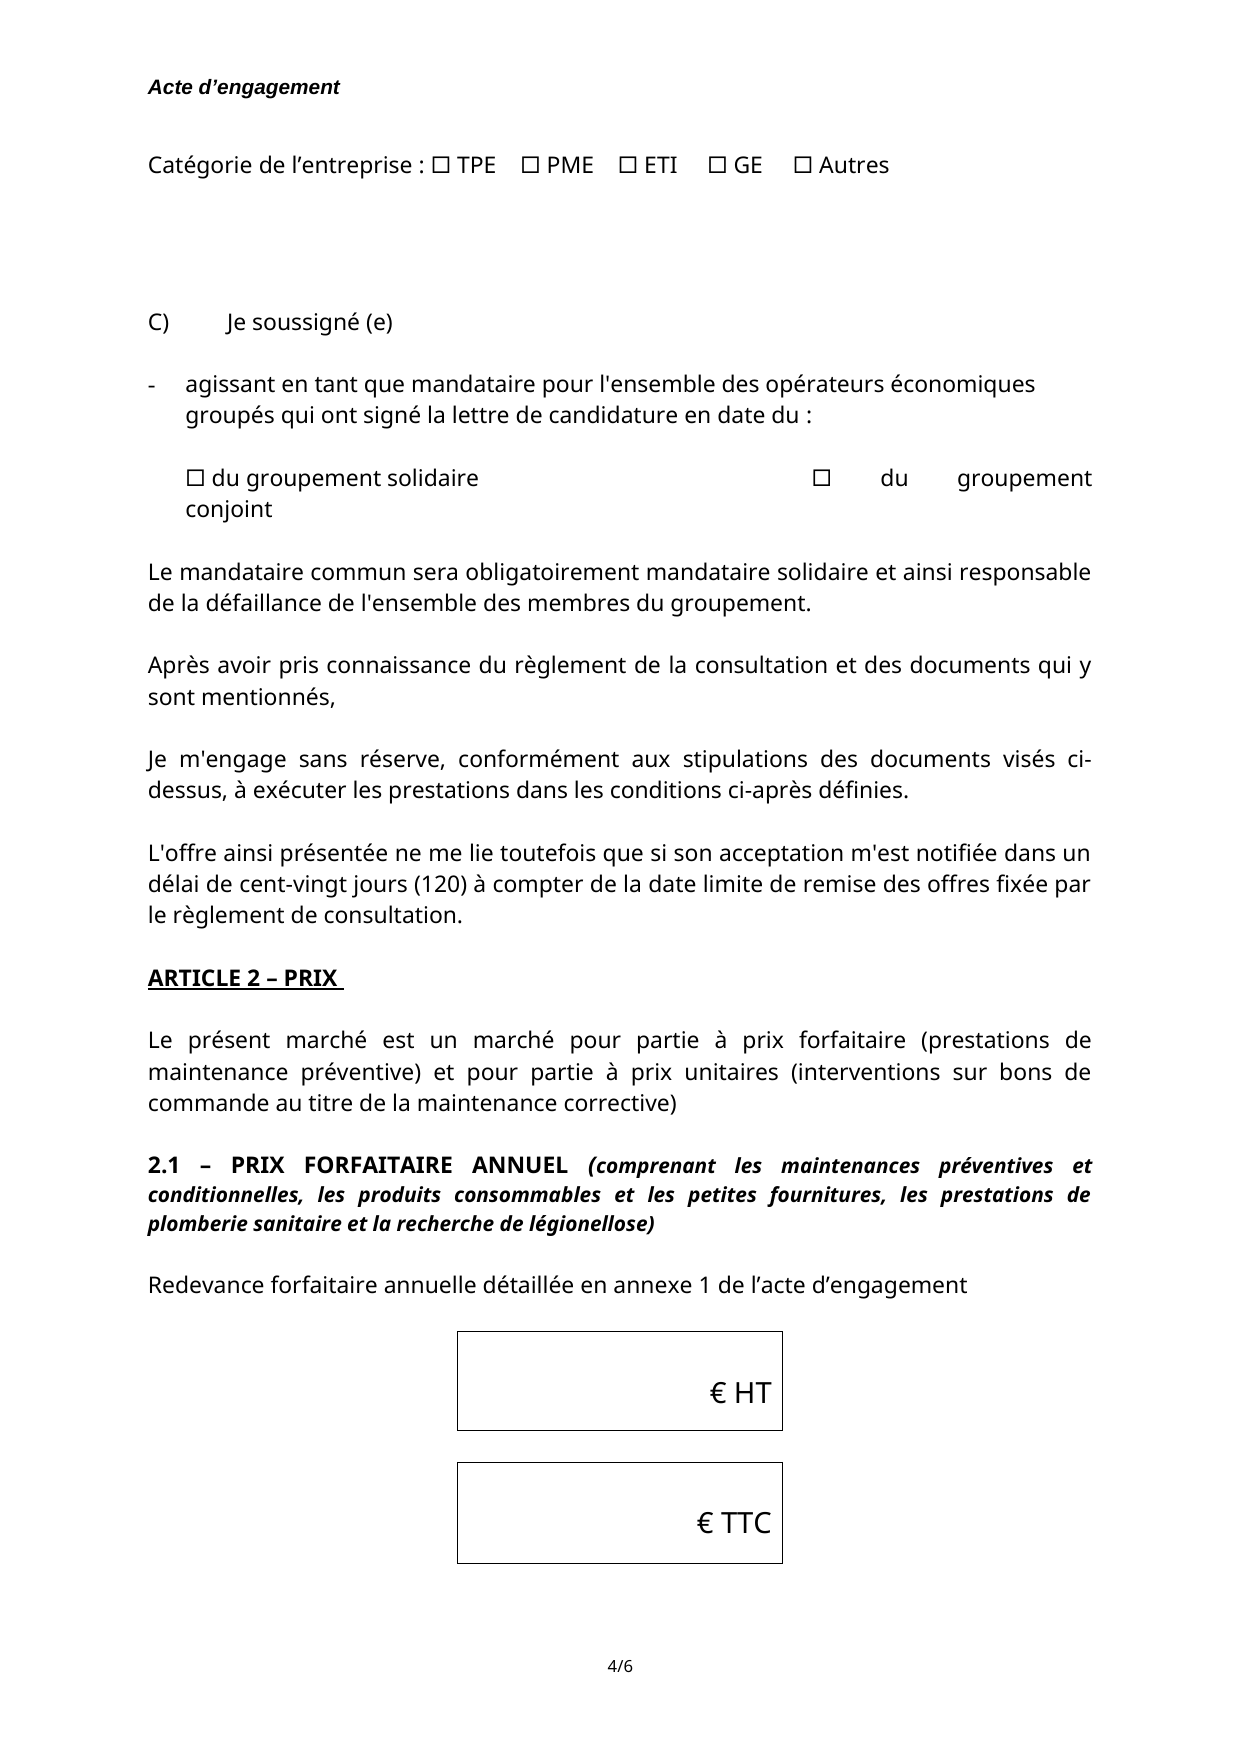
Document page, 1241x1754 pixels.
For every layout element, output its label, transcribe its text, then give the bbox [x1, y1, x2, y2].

text L'offre ainsi présentée ne me lie toutefois que si son acceptation m'est notifiée dans un délai de cent-vingt jours (120) à compter de la date limite de remise des offres fixée par le règlement de consultation. [148, 837, 1092, 931]
table_header € TTC [458, 1463, 782, 1563]
text Catégorie de l’entreprise : TPE PME ETI GE Autres [148, 149, 1092, 181]
text Après avoir pris connaissance du règlement de la consultation et des documents qui y sont mentionnés, [148, 649, 1092, 712]
table_header € HT [458, 1332, 782, 1429]
text Le mandataire commun sera obligatoirement mandataire solidaire et ainsi responsable de la défaillance de l'ensemble des membres du groupement. [148, 556, 1092, 618]
text du groupement solidaire du groupement conjoint [185, 462, 1092, 524]
text Le présent marché est un marché pour partie à prix forfaitaire (prestations de maintenance préventive) et pour partie à prix unitaires (interventions sur bons de commande au titre de la maintenance corrective) [148, 1024, 1092, 1118]
list agissant en tant que mandataire pour l'ensemble des opérateurs économiques groupés qui ont signé la lettre de candidature en date du : [148, 368, 1092, 431]
text Redevance forfaitaire annuelle détaillée en annexe 1 de l’acte d’engagement [148, 1269, 1092, 1300]
text Je m'engage sans réserve, conformément aux stipulations des documents visés ci-dessus, à exécuter les prestations dans les conditions ci-après définies. [148, 743, 1092, 806]
list Je soussigné (e) [148, 306, 1092, 337]
text ARTICLE 2 – PRIX [148, 962, 1092, 993]
text 2.1 – PRIX FORFAITAIRE ANNUEL (comprenant les maintenances préventives et conditionnelles, les produits consommables et les petites fournitures, les prestations de plomberie sanitaire et la recherche de légionellose) [148, 1149, 1092, 1237]
